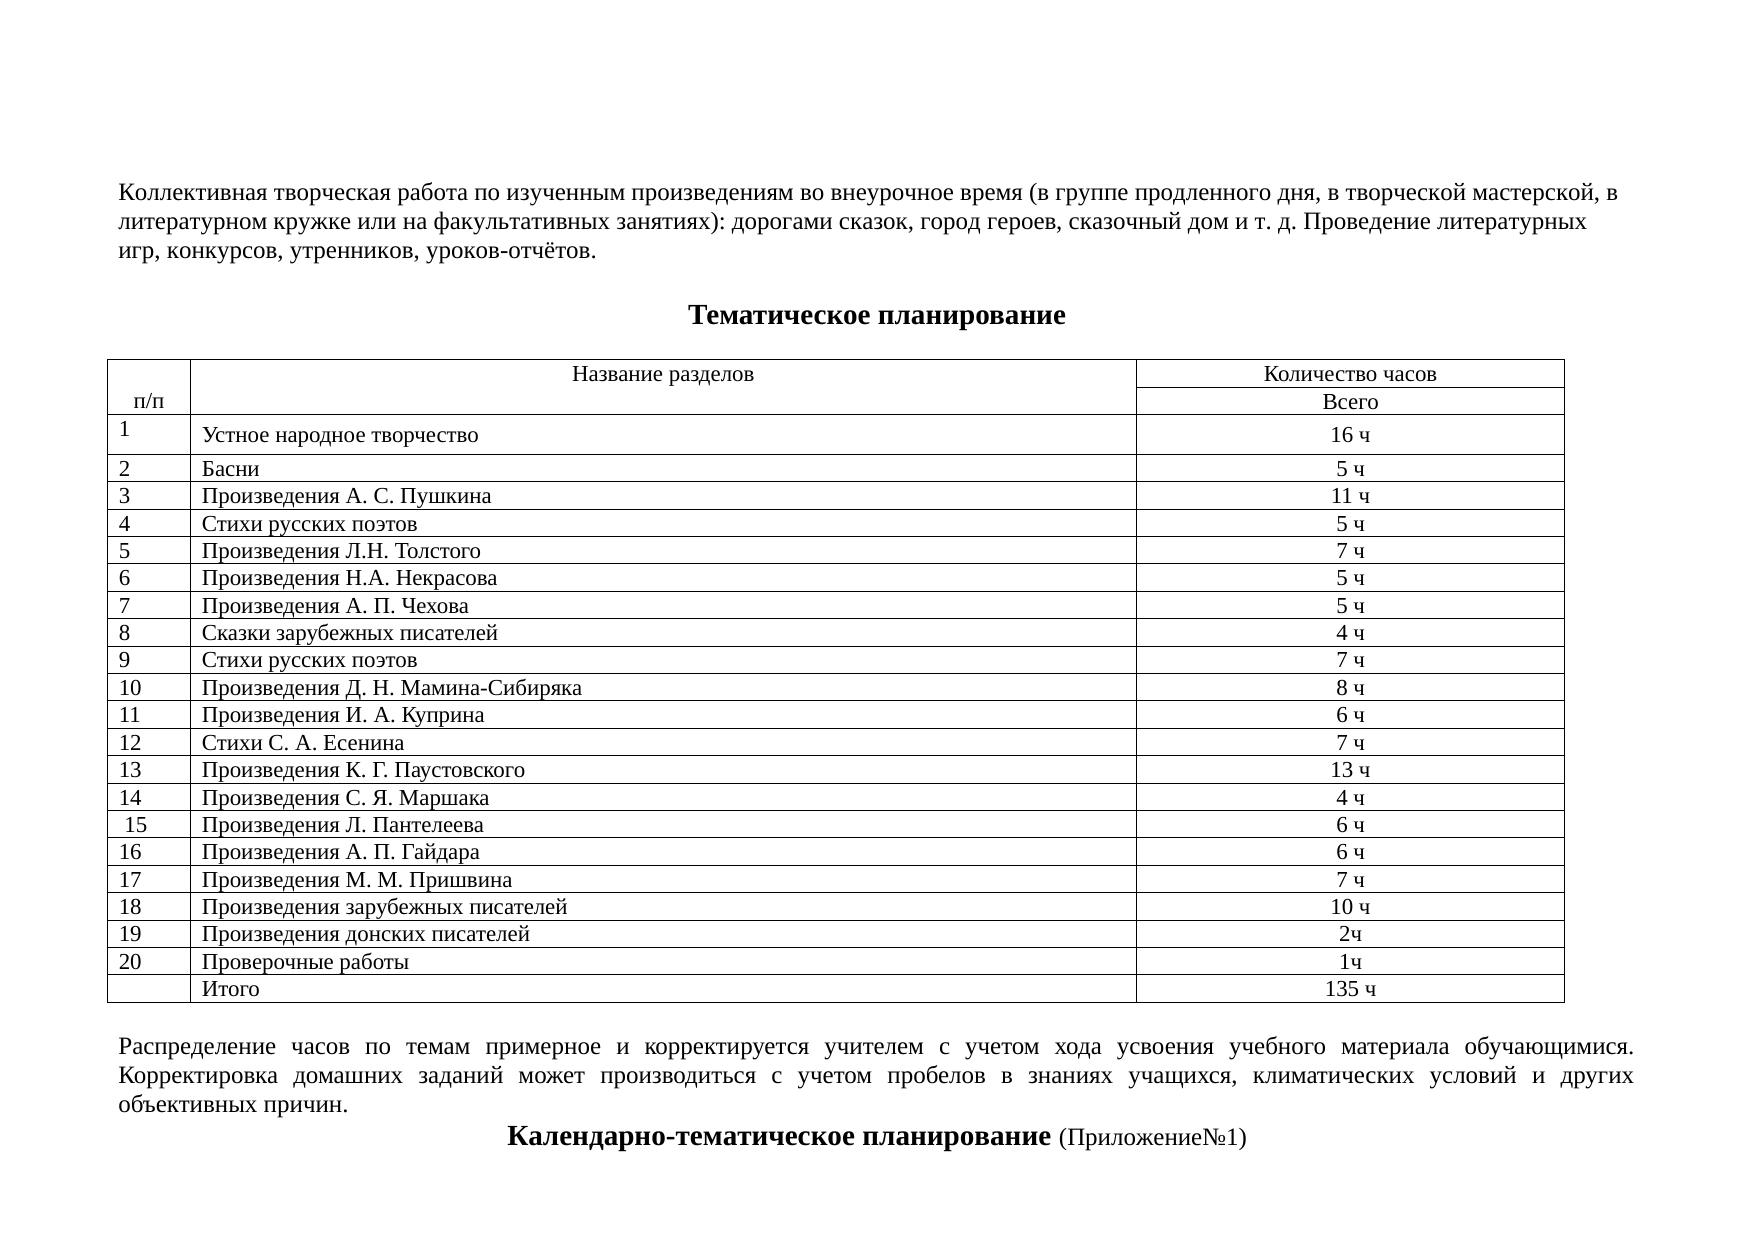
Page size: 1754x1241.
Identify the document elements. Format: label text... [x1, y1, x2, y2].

table_cell 10 [108, 674, 190, 700]
table_cell Басни [191, 455, 1136, 481]
table_cell 5 ч [1137, 510, 1564, 536]
table_cell 12 [108, 729, 190, 755]
table_cell Произведения зарубежных писателей [191, 893, 1136, 919]
table_cell Произведения Д. Н. Мамина-Сибиряка [191, 674, 1136, 700]
table_cell Произведения К. Г. Паустовского [191, 756, 1136, 782]
table_cell 11 ч [1137, 482, 1564, 508]
table_cell 10 ч [1137, 893, 1564, 919]
table_cell 6 [108, 564, 190, 591]
table_cell 5 ч [1137, 455, 1564, 481]
table_cell Произведения Л.Н. Толстого [191, 537, 1136, 563]
table_cell 8 ч [1137, 674, 1564, 700]
table_cell Произведения М. М. Пришвина [191, 866, 1136, 892]
text Распределение часов по темам примерное и корректируется учителем с учетом хода усвоения учебного материала обучающимися. Корректировка домашних заданий может производиться с учетом пробелов в знаниях учащихся, климатических условий и других объективных причин. [118, 1031, 1636, 1118]
table_cell Произведения А. С. Пушкина [191, 482, 1136, 508]
table_cell 18 [108, 893, 190, 919]
table_cell 16 ч [1137, 415, 1564, 454]
table_cell 7 ч [1137, 537, 1564, 563]
table_cell Устное народное творчество [191, 415, 1136, 454]
table_header п/п [108, 360, 190, 414]
table_cell 4 ч [1137, 619, 1564, 646]
table_cell 11 [108, 701, 190, 728]
text Коллективная творческая работа по изученным произведениям во внеурочное время (в группе продленного дня, в творческой мастерской, в литературном кружке или на факультативных занятиях): дорогами сказок, город героев, сказочный дом и т. д. Проведение литературных игр, конкурсов, утренников, уроков-отчётов. [118, 177, 1636, 263]
table_cell Стихи С. А. Есенина [191, 729, 1136, 755]
table_cell Стихи русских поэтов [191, 647, 1136, 673]
table_cell 20 [108, 948, 190, 974]
table_cell 15 [108, 811, 190, 837]
table_cell 7 ч [1137, 866, 1564, 892]
table_cell 2ч [1137, 921, 1564, 947]
table_cell 7 [108, 592, 190, 618]
table_cell 6 ч [1137, 811, 1564, 837]
table_cell Произведения Л. Пантелеева [191, 811, 1136, 837]
table_cell 7 ч [1137, 647, 1564, 673]
table_header Название разделов [191, 360, 1136, 414]
table_cell Произведения А. П. Гайдара [191, 838, 1136, 865]
table_cell 2 [108, 455, 190, 481]
table_cell Произведения А. П. Чехова [191, 592, 1136, 618]
table_cell 16 [108, 838, 190, 865]
table_cell 17 [108, 866, 190, 892]
table_cell 4 [108, 510, 190, 536]
table_cell Произведения И. А. Куприна [191, 701, 1136, 728]
table_cell 4 ч [1137, 784, 1564, 810]
table_cell 5 ч [1137, 592, 1564, 618]
table_cell 5 ч [1137, 564, 1564, 591]
table_cell 13 [108, 756, 190, 782]
table_cell 3 [108, 482, 190, 508]
table_cell 6 ч [1137, 701, 1564, 728]
table_cell 14 [108, 784, 190, 810]
text Календарно-тематическое планирование (Приложение№1) [118, 1118, 1636, 1151]
table_cell 13 ч [1137, 756, 1564, 782]
table_cell 7 ч [1137, 729, 1564, 755]
table_cell 19 [108, 921, 190, 947]
table_cell 9 [108, 647, 190, 673]
table_cell 1ч [1137, 948, 1564, 974]
table_cell Всего [1137, 388, 1564, 414]
table_cell [108, 975, 190, 1002]
table_cell Стихи русских поэтов [191, 510, 1136, 536]
table_cell 135 ч [1137, 975, 1564, 1002]
table_cell Произведения донских писателей [191, 921, 1136, 947]
table_cell 8 [108, 619, 190, 646]
table_cell Сказки зарубежных писателей [191, 619, 1136, 646]
table_header Количество часов [1137, 360, 1564, 387]
text Тематическое планирование [118, 297, 1636, 331]
table_cell Проверочные работы [191, 948, 1136, 974]
table_cell Произведения Н.А. Некрасова [191, 564, 1136, 591]
table_cell 1 [108, 415, 190, 454]
table_cell Произведения С. Я. Маршака [191, 784, 1136, 810]
table_cell 5 [108, 537, 190, 563]
table_cell 6 ч [1137, 838, 1564, 865]
table_cell Итого [191, 975, 1136, 1002]
